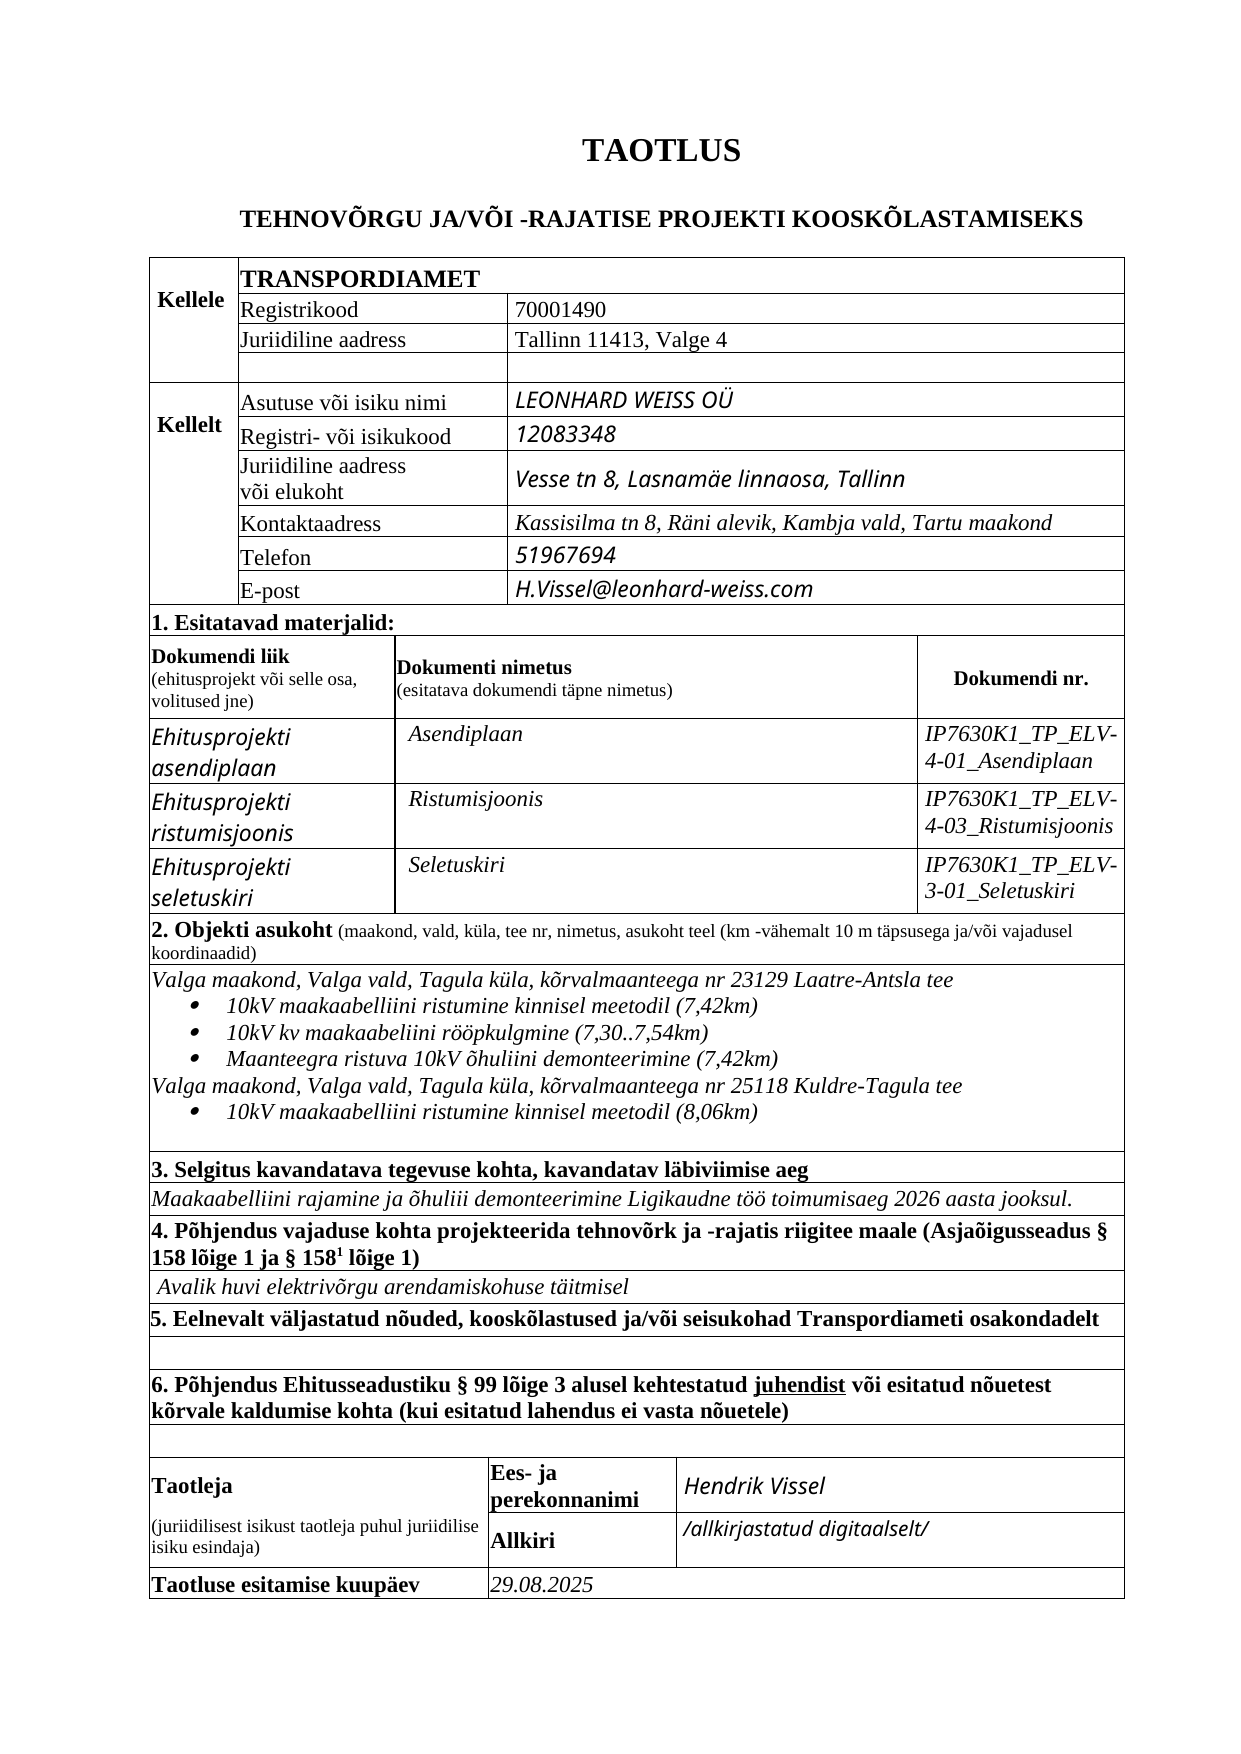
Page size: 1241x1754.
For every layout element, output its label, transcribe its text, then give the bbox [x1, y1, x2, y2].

table_cell Maakaabelliini rajamine ja õhuliii demonteerimine Ligikaudne töö toimumisaeg 2026 aasta jooksul. [150, 1183, 1124, 1215]
table_cell Dokumendi nr. [918, 636, 1124, 718]
table_cell [150, 1337, 1124, 1368]
table_cell Juriidiline aadress [239, 324, 507, 352]
table_cell 29.08.2025 [489, 1568, 1124, 1598]
table_cell Ristumisjoonis [396, 784, 917, 848]
table_cell Taotleja [150, 1458, 488, 1512]
table_cell IP7630K1_TP_ELV-4-01_Asendiplaan [918, 719, 1124, 783]
table_cell [239, 353, 507, 382]
table_cell Ehitusprojekti asendiplaan [150, 719, 394, 783]
table_cell 12083348 [508, 417, 1124, 449]
table_cell Ehitusprojekti seletuskiri [150, 849, 394, 913]
table_cell Kellelt [150, 383, 238, 604]
table_cell Ehitusprojekti ristumisjoonis [150, 784, 394, 848]
table_header TRANSPORDIAMET [239, 258, 1124, 293]
table_cell 4. Põhjendus vajaduse kohta projekteerida tehnovõrk ja -rajatis riigitee maale (Asjaõigusseadus § 158 lõige 1 ja § 1581 lõige 1) [150, 1216, 1124, 1270]
table_cell Hendrik Vissel [677, 1458, 1124, 1512]
table_cell 2. Objekti asukoht (maakond, vald, küla, tee nr, nimetus, asukoht teel (km -vähemalt 10 m täpsusega ja/või vajadusel koordinaadid) [150, 914, 1124, 964]
table_cell Kontaktaadress [239, 506, 507, 536]
table_cell Registri- või isikukood [239, 417, 507, 449]
table_cell Valga maakond, Valga vald, Tagula küla, kõrvalmaanteega nr 23129 Laatre-Antsla tee 10kV maakaabelliini ristumine kinnisel meetodil (7,42km) 10kV kv maakaabeliini rööpkulgmine (7,30..7,54km) Maanteegra ristuva 10kV õhuliini demonteerimine (7,42km) Valga maakond, Valga vald, Tagula küla, kõrvalmaanteega nr 25118 Kuldre-Tagula tee 10kV maakaabelliini ristumine kinnisel meetodil (8,06km) [150, 965, 1124, 1151]
table_cell 5. Eelnevalt väljastatud nõuded, kooskõlastused ja/või seisukohad Transpordiameti osakondadelt [150, 1304, 1124, 1336]
table_cell Registrikood [239, 294, 507, 322]
table_cell Vesse tn 8, Lasnamäe linnaosa, Tallinn [508, 451, 1124, 505]
table_cell /allkirjastatud digitaalselt/ [677, 1513, 1124, 1567]
text TAOTLUS [177, 130, 1146, 168]
table_cell IP7630K1_TP_ELV-4-03_Ristumisjoonis [918, 784, 1124, 848]
table_cell Seletuskiri [396, 849, 917, 913]
table_cell Telefon [239, 537, 507, 570]
table_cell Asutuse või isiku nimi [239, 383, 507, 416]
table_cell LEONHARD WEISS OÜ [508, 383, 1124, 416]
table_cell Kassisilma tn 8, Räni alevik, Kambja vald, Tartu maakond [508, 506, 1124, 536]
table_cell (juriidilisest isikust taotleja puhul juriidilise isiku esindaja) [150, 1512, 488, 1567]
table_header Kellele [150, 258, 238, 382]
table_cell Dokumenti nimetus (esitatava dokumendi täpne nimetus) [396, 636, 917, 718]
table_cell Avalik huvi elektrivõrgu arendamiskohuse täitmisel [150, 1271, 1124, 1303]
text TEHNOVÕRGU JA/VÕI -RAJATISE PROJEKTI KOOSKÕLASTAMISEKS [177, 204, 1146, 233]
table_cell Taotluse esitamise kuupäev [150, 1568, 488, 1598]
table_cell 51967694 [508, 537, 1124, 570]
table_cell 70001490 [508, 294, 1124, 322]
table_cell Tallinn 11413, Valge 4 [508, 324, 1124, 352]
table_cell [508, 353, 1124, 382]
table_cell Dokumendi liik (ehitusprojekt või selle osa, volitused jne) [150, 636, 394, 718]
table_cell E-post [239, 571, 507, 604]
table_cell 1. Esitatavad materjalid: [150, 605, 1124, 635]
table_cell Asendiplaan [396, 719, 917, 783]
table_cell Juriidiline aadress või elukoht [239, 451, 507, 505]
table_cell Ees- ja perekonnanimi [489, 1458, 676, 1512]
table_cell 3. Selgitus kavandatava tegevuse kohta, kavandatav läbiviimise aeg [150, 1152, 1124, 1182]
table_cell Allkiri [489, 1513, 676, 1567]
table_cell IP7630K1_TP_ELV-3-01_Seletuskiri [918, 849, 1124, 913]
table_cell H.Vissel@leonhard-weiss.com [508, 571, 1124, 604]
table_cell 6. Põhjendus Ehitusseadustiku § 99 lõige 3 alusel kehtestatud juhendist või esitatud nõuetest kõrvale kaldumise kohta (kui esitatud lahendus ei vasta nõuetele) [150, 1370, 1124, 1424]
table_cell [150, 1425, 1124, 1457]
